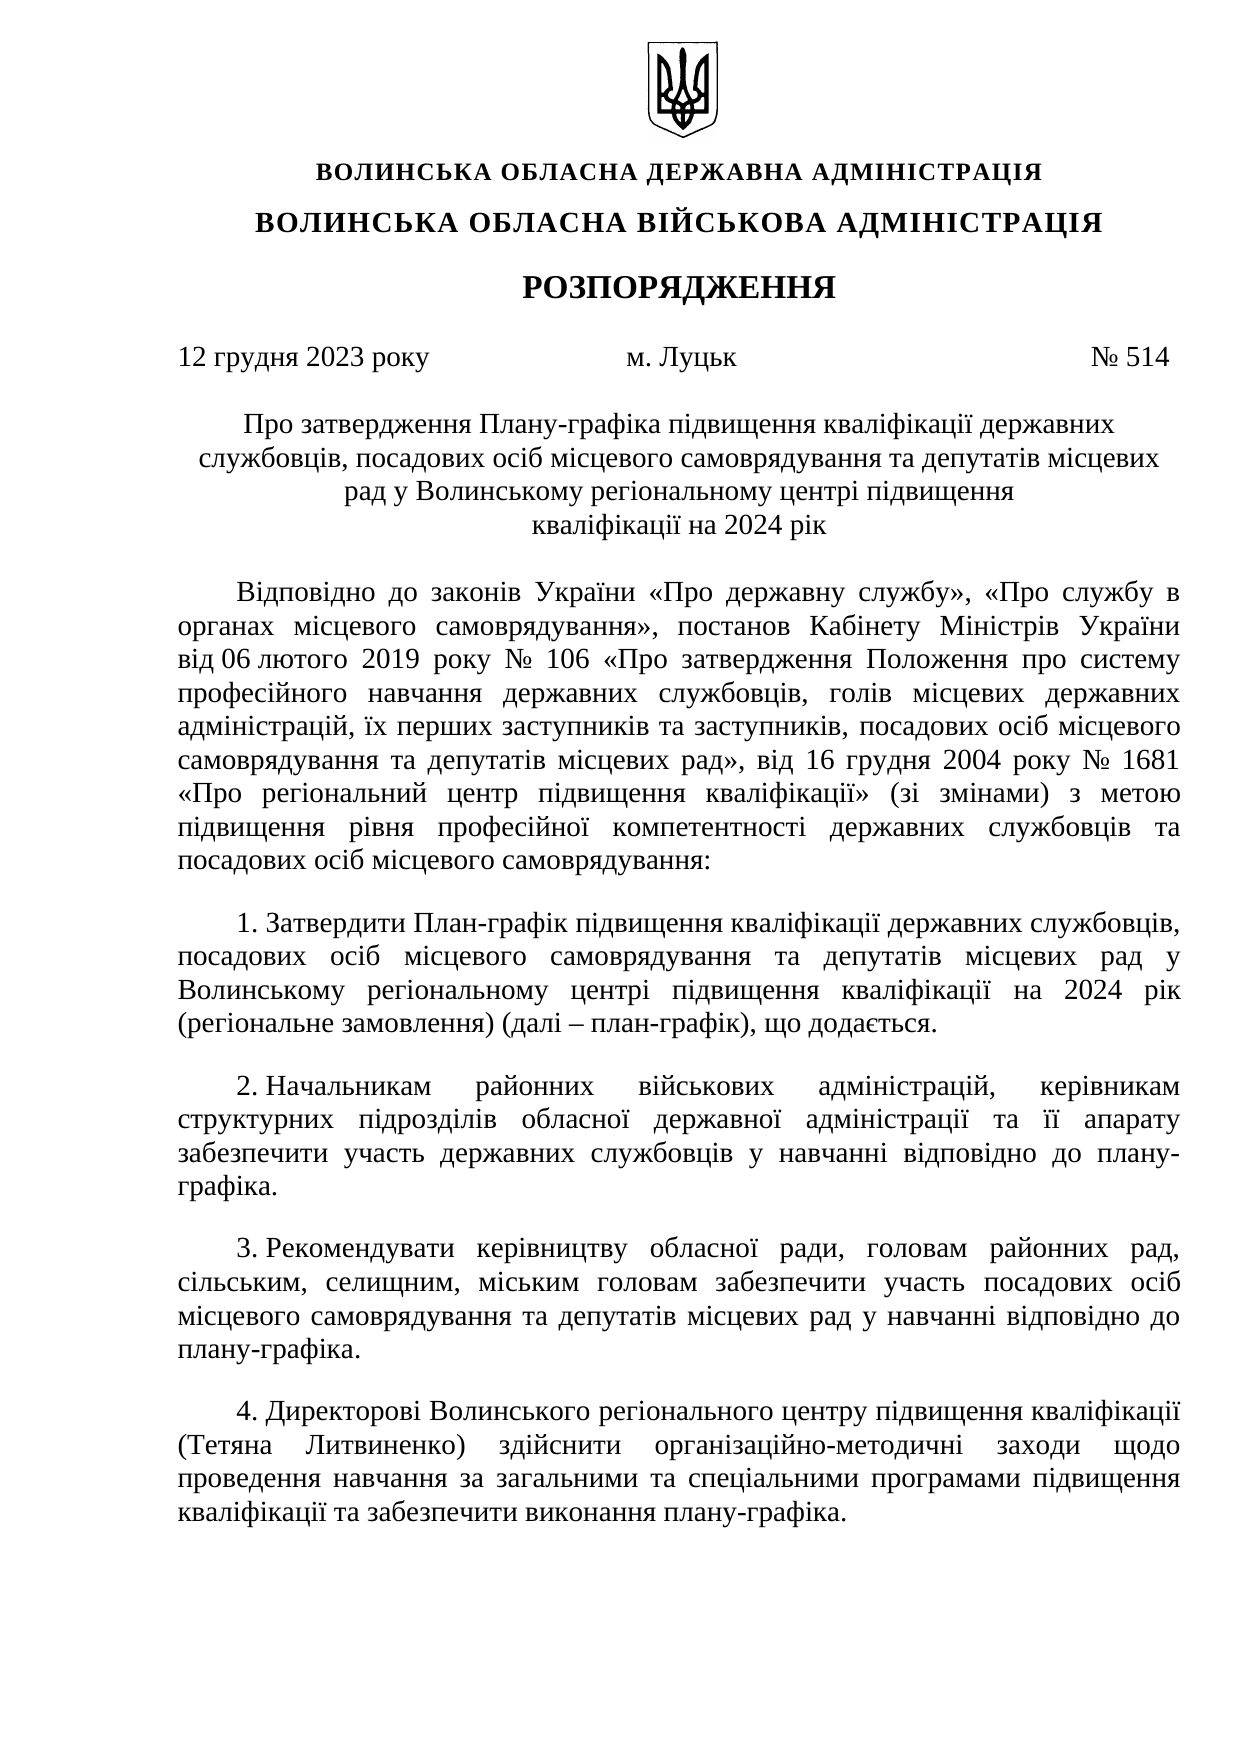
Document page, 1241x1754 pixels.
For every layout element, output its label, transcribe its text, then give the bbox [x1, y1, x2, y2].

subtitle РОЗПОРЯДЖЕННЯ [177, 267, 1181, 306]
text 2. Начальникам районних військових адміністрацій, керівникам структурних підрозділів обласної державної адміністрації та її апарату забезпечити участь державних службовців у навчанні відповідно до плану-графіка. [177, 1068, 1181, 1202]
subtitle ВОЛИНСЬКА ОБЛАСНА ДЕРЖАВНА АДМІНІСТРАЦІЯ [177, 157, 1181, 186]
text 1. Затвердити План-графік підвищення кваліфікації державних службовців, посадових осіб місцевого самоврядування та депутатів місцевих рад у Волинському регіональному центрі підвищення кваліфікації на 2024 рік (регіональне замовлення) (далі – план-графік), що додається. [177, 905, 1181, 1039]
picture [647, 41, 719, 138]
text 12 грудня 2023 року м. Луцьк № 514 [177, 339, 1181, 373]
text Відповідно до законів України «Про державну службу», «Про службу в органах місцевого самоврядування», постанов Кабінету Міністрів України від 06 лютого 2019 року № 106 «Про затвердження Положення про систему професійного навчання державних службовців, голів місцевих державних адміністрацій, їх перших заступників та заступників, посадових осіб місцевого самоврядування та депутатів місцевих рад», від 16 грудня 2004 року № 1681 «Про регіональний центр підвищення кваліфікації» (зі змінами) з метою підвищення рівня професійної компетентності державних службовців та посадових осіб місцевого самоврядування: [177, 574, 1181, 876]
subtitle Про затвердження Плану-графіка підвищення кваліфікації державних службовців, посадових осіб місцевого самоврядування та депутатів місцевих рад у Волинському регіональному центрі підвищення [177, 406, 1181, 507]
text 4. Директорові Волинського регіонального центру підвищення кваліфікації (Тетяна Литвиненко) здійснити організаційно-методичні заходи щодо проведення навчання за загальними та спеціальними програмами підвищення кваліфікації та забезпечити виконання плану-графіка. [177, 1393, 1181, 1528]
text 3. Рекомендувати керівництву обласної ради, головам районних рад, сільським, селищним, міським головам забезпечити участь посадових осіб місцевого самоврядування та депутатів місцевих рад у навчанні відповідно до плану-графіка. [177, 1231, 1181, 1365]
subtitle кваліфікації на 2024 рік [177, 507, 1181, 541]
subtitle ВОЛИНСЬКА ОБЛАСНА ВІЙСЬКОВА АДМІНІСТРАЦІЯ [177, 205, 1181, 239]
